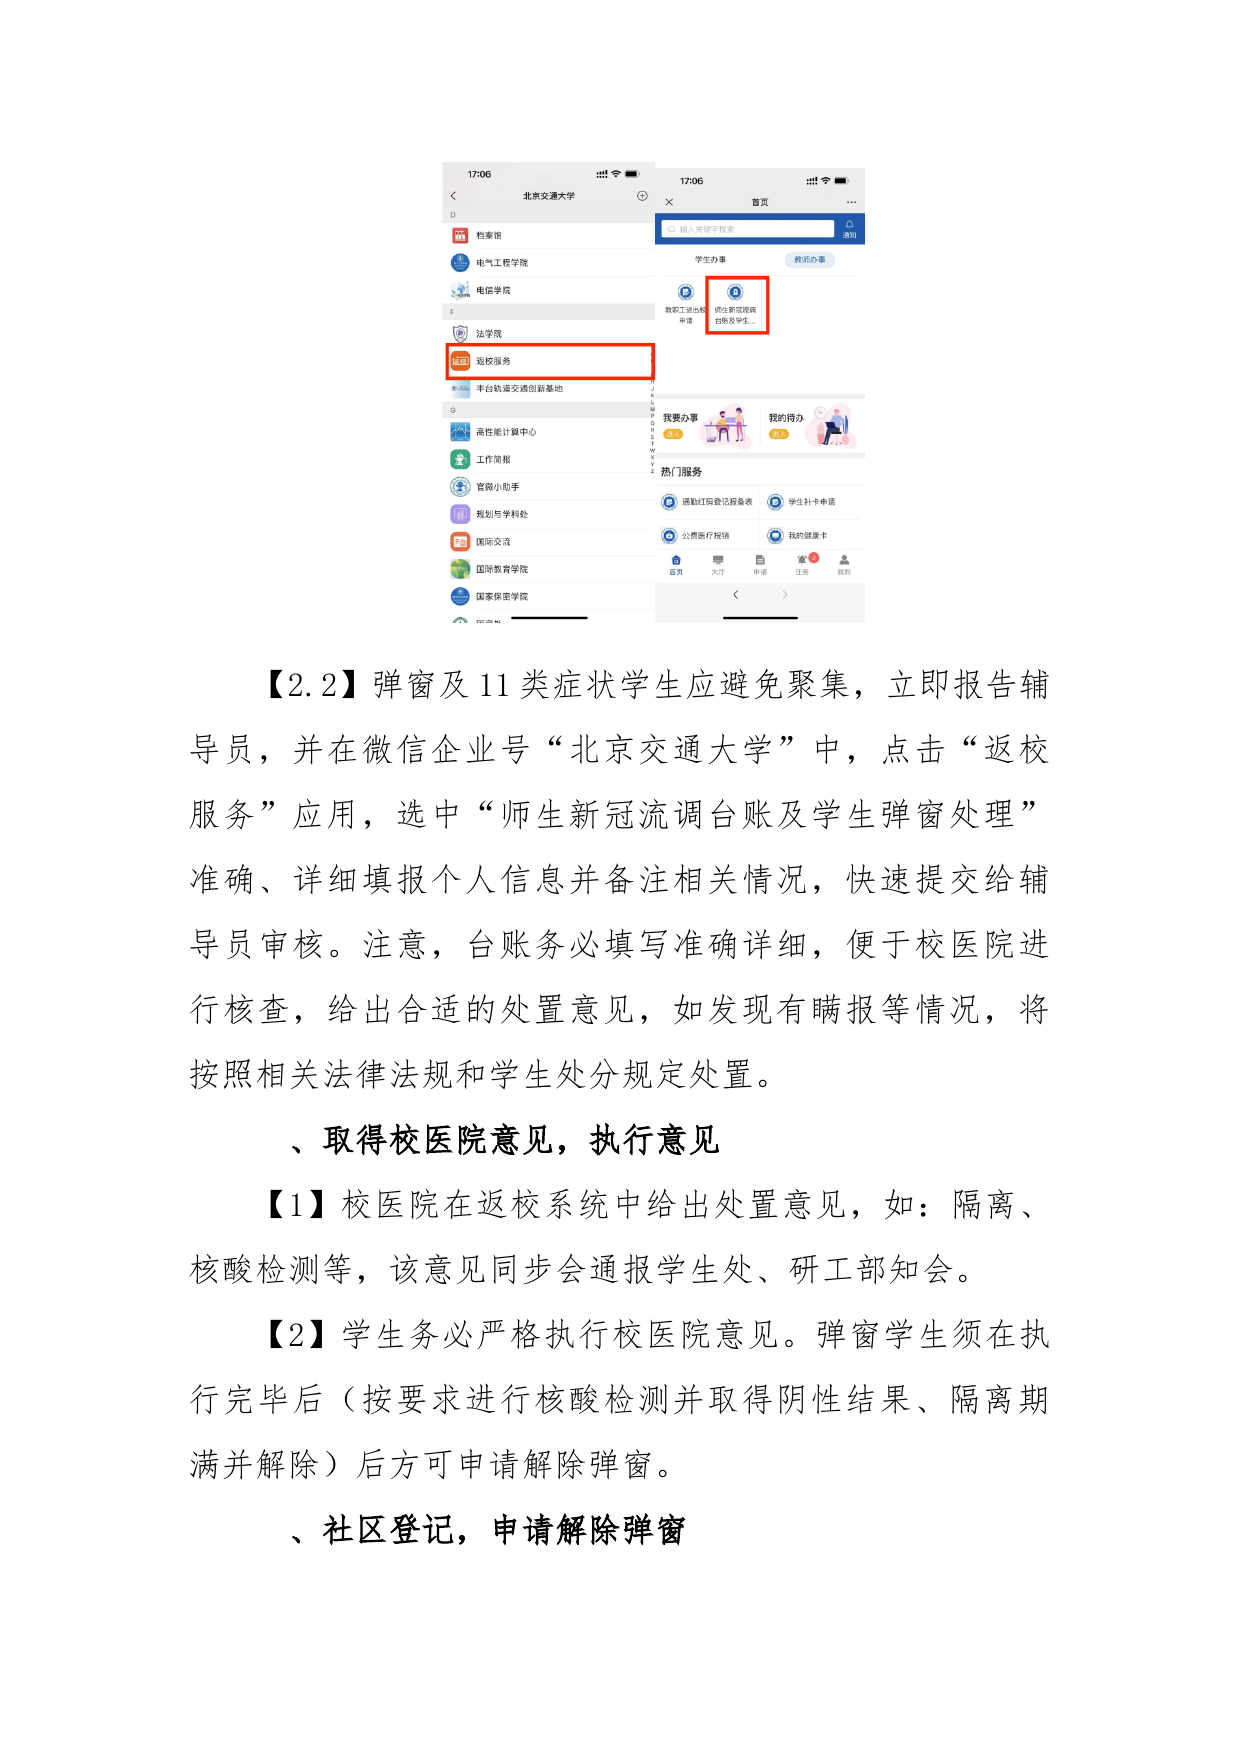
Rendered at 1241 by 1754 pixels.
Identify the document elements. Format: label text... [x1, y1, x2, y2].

text 三、社区登记，申请解除弹窗 [187, 1494, 1053, 1559]
text 【1】校医院在返校系统中给出处置意见，如：隔离、核酸检测等，该意见同步会通报学生处、研工部知会。 [187, 1169, 1053, 1299]
text 【2】学生务必严格执行校医院意见。弹窗学生须在执行完毕后（按要求进行核酸检测并取得阴性结果、隔离期满并解除）后方可申请解除弹窗。 [187, 1299, 1053, 1494]
text 二、取得校医院意见，执行意见 [187, 1104, 1053, 1169]
picture [442, 162, 865, 623]
text 【2.2】弹窗及11类症状学生应避免聚集，立即报告辅导员，并在微信企业号“北京交通大学”中，点击“返校服务”应用，选中“师生新冠流调台账及学生弹窗处理”，准确、详细填报个人信息并备注相关情况，快速提交给辅导员审核。注意，台账务必填写准确详细，便于校医院进行核查，给出合适的处置意见，如发现有瞒报等情况，将按照相关法律法规和学生处分规定处置。 [187, 649, 1053, 1104]
